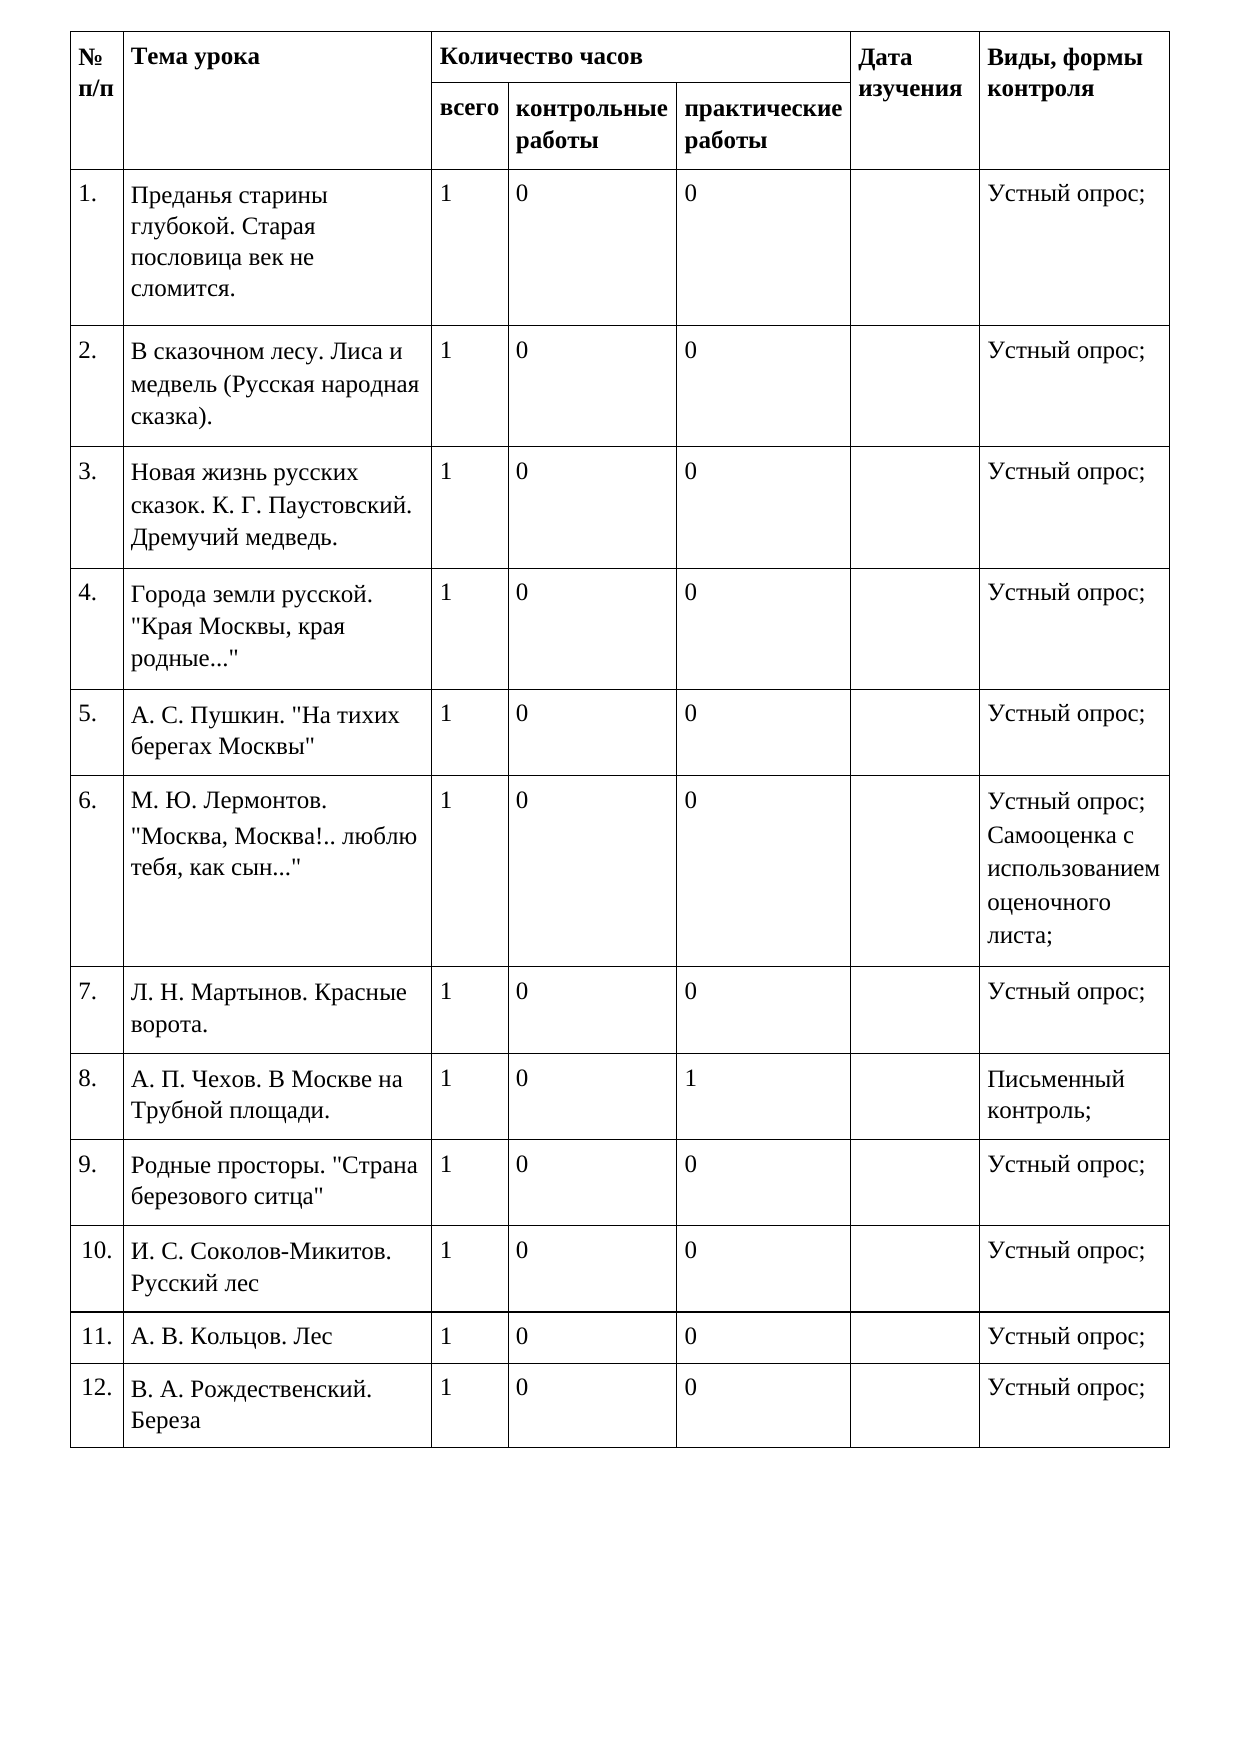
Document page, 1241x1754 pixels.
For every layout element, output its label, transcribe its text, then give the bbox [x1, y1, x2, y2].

table_cell 0 [509, 569, 676, 689]
table_cell 0 [509, 170, 676, 325]
table_cell 0 [509, 1226, 676, 1311]
table_cell 0 [677, 447, 850, 567]
table_cell Устный опрос; [980, 967, 1169, 1053]
table_cell Устный опрос; [980, 1140, 1169, 1225]
table_cell [851, 447, 979, 567]
table_cell 1 [432, 1364, 508, 1447]
table_cell Устный опрос; [980, 1226, 1169, 1311]
table_cell 12. [71, 1364, 123, 1447]
table_cell 6. [71, 776, 123, 966]
table_cell 1 [432, 967, 508, 1053]
table_cell 1. [71, 170, 123, 325]
table_cell 1 [432, 1313, 508, 1363]
table_cell 9. [71, 1140, 123, 1225]
table_cell Города земли русской. "Края Москвы, края родные..." [124, 569, 431, 689]
table_cell Устный опрос; [980, 569, 1169, 689]
table_cell Устный опрос; [980, 690, 1169, 775]
table_cell 1 [432, 569, 508, 689]
table_cell 1 [677, 1054, 850, 1139]
table_cell Новая жизнь русских сказок. К. Г. Паустовский. Дремучий медведь. [124, 447, 431, 567]
table_cell [851, 1313, 979, 1363]
table_cell И. С. Соколов-Микитов. Русский лес [124, 1226, 431, 1311]
table_header Тема урока [124, 32, 431, 168]
table_cell [851, 776, 979, 966]
table_header № п/п [71, 32, 123, 168]
table_cell 0 [677, 569, 850, 689]
table_cell [851, 326, 979, 446]
table_cell 0 [677, 1226, 850, 1311]
table_cell 0 [677, 170, 850, 325]
table_cell 7. [71, 967, 123, 1053]
table_cell 0 [509, 967, 676, 1053]
table_cell 0 [509, 1364, 676, 1447]
table_cell Устный опрос; [980, 170, 1169, 325]
table_cell В сказочном лесу. Лиса и медвель (Русская народная сказка). [124, 326, 431, 446]
table_cell 1 [432, 1054, 508, 1139]
table_cell 0 [677, 967, 850, 1053]
table_header Количество часов [432, 32, 850, 82]
table_cell М. Ю. Лермонтов. "Москва, Москва!.. люблю тебя, как сын..." [124, 776, 431, 966]
table_cell Устный опрос; Самооценка с использованием оценочного листа; [980, 776, 1169, 966]
table_cell Л. Н. Мартынов. Красные ворота. [124, 967, 431, 1053]
table_cell 0 [677, 1364, 850, 1447]
table_cell 5. [71, 690, 123, 775]
table_cell 1 [432, 690, 508, 775]
table_cell Устный опрос; [980, 1364, 1169, 1447]
table_cell Родные просторы. "Страна березового ситца" [124, 1140, 431, 1225]
table_cell 0 [509, 447, 676, 567]
table_cell 1 [432, 447, 508, 567]
table_cell 2. [71, 326, 123, 446]
table_cell 1 [432, 1226, 508, 1311]
table_cell В. А. Рождественский. Береза [124, 1364, 431, 1447]
table_cell 0 [509, 776, 676, 966]
table_cell 1 [432, 170, 508, 325]
table_cell 0 [677, 1313, 850, 1363]
table_cell 0 [509, 1140, 676, 1225]
table_header Виды, формы контроля [980, 32, 1169, 168]
table_cell [851, 1364, 979, 1447]
table_cell Устный опрос; [980, 447, 1169, 567]
table_cell 0 [509, 1054, 676, 1139]
table_cell 1 [432, 326, 508, 446]
table_cell [851, 690, 979, 775]
table_cell 3. [71, 447, 123, 567]
table_cell 10. [71, 1226, 123, 1311]
table_cell 0 [509, 1313, 676, 1363]
table_cell Устный опрос; [980, 1313, 1169, 1363]
table_cell 0 [677, 326, 850, 446]
table_cell 1 [432, 776, 508, 966]
table_cell [851, 1054, 979, 1139]
table_cell всего [432, 83, 508, 168]
table_cell А. П. Чехов. В Москве на Трубной площади. [124, 1054, 431, 1139]
table_cell 0 [509, 690, 676, 775]
table_cell [851, 170, 979, 325]
table_cell практические работы [677, 83, 850, 168]
table_cell 1 [432, 1140, 508, 1225]
table_cell [851, 967, 979, 1053]
table_cell А. С. Пушкин. "На тихих берегах Москвы" [124, 690, 431, 775]
table_cell контрольные работы [509, 83, 676, 168]
table_cell 0 [677, 776, 850, 966]
table_cell 11. [71, 1313, 123, 1363]
table_header Дата изучения [851, 32, 979, 168]
table_cell Преданья старины глубокой. Старая пословица век не сломится. [124, 170, 431, 325]
table_cell 0 [509, 326, 676, 446]
table_cell [851, 1226, 979, 1311]
table_cell А. В. Кольцов. Лес [124, 1313, 431, 1363]
table_cell [851, 569, 979, 689]
table_cell 8. [71, 1054, 123, 1139]
table_cell Письменный контроль; [980, 1054, 1169, 1139]
table_cell [851, 1140, 979, 1225]
table_cell 4. [71, 569, 123, 689]
table_cell Устный опрос; [980, 326, 1169, 446]
table_cell 0 [677, 1140, 850, 1225]
table_cell 0 [677, 690, 850, 775]
